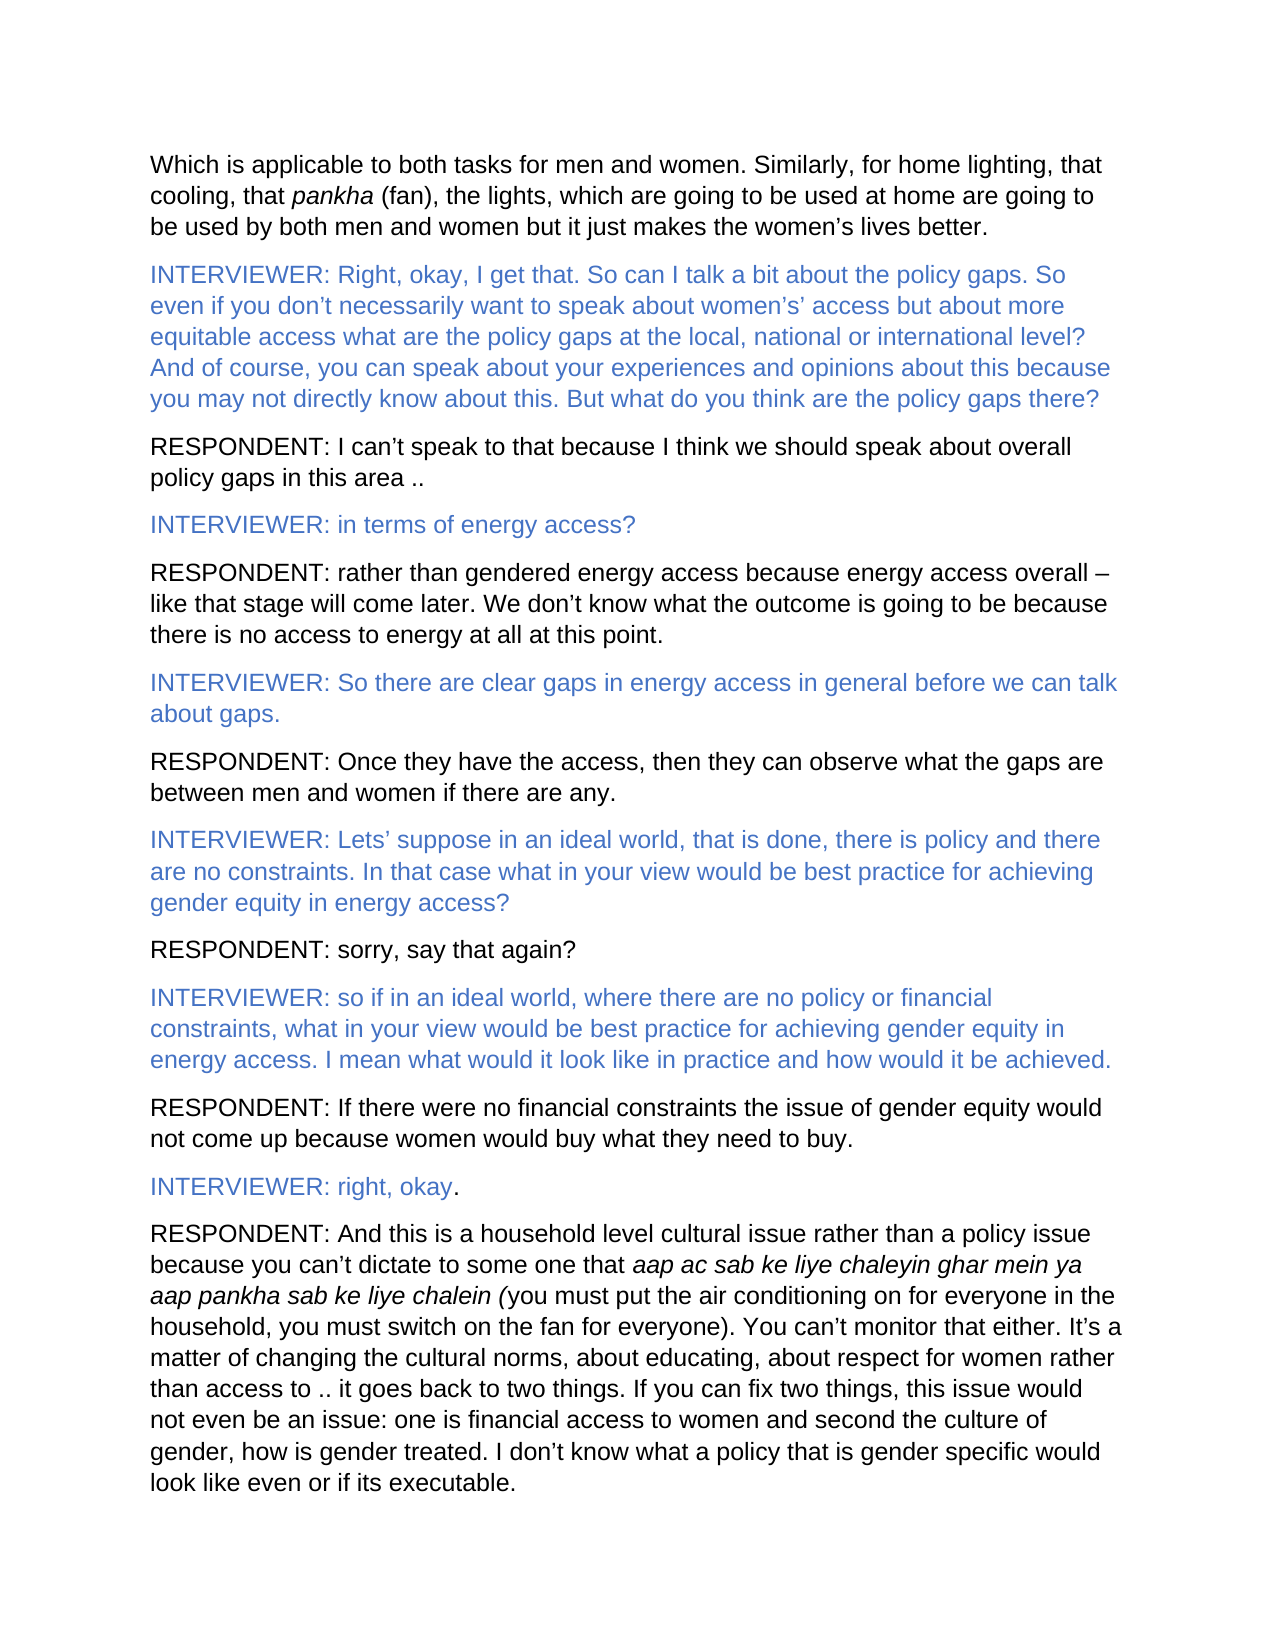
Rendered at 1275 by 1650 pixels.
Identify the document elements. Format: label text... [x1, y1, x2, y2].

text RESPONDENT: Once they have the access, then they can observe what the gaps are between men and women if there are any. [150, 747, 1125, 806]
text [150, 150, 1125, 241]
text RESPONDENT: I can’t speak to that because I think we should speak about overall policy gaps in this area .. [150, 432, 1125, 491]
text INTERVIEWER: Right, okay, I get that. So can I talk a bit about the policy gaps. So even if you don’t necessarily want to speak about women’s’ access but about more equitable access what are the policy gaps at the local, national or international level? And of course, you can speak about your experiences and opinions about this because you may not directly know about this. But what do you think are the policy gaps there? [150, 260, 1125, 413]
text RESPONDENT: rather than gendered energy access because energy access overall – like that stage will come later. We don’t know what the outcome is going to be because there is no access to energy at all at this point. [150, 558, 1125, 649]
text RESPONDENT: And this is a household level cultural issue rather than a policy issue because you can’t dictate to some one that aap ac sab ke liye chaleyin ghar mein ya aap pankha sab ke liye chalein (you must put the air conditioning on for everyone in the household, you must switch on the fan for everyone). You can’t monitor that either. It’s a matter of changing the cultural norms, about educating, about respect for women rather than access to .. it goes back to two things. If you can fix two things, this issue would not even be an issue: one is financial access to women and second the culture of gender, how is gender treated. I don’t know what a policy that is gender specific would look like even or if its executable. [150, 1219, 1125, 1496]
text INTERVIEWER: right, okay. [150, 1171, 1125, 1200]
text INTERVIEWER: so if in an ideal world, where there are no policy or financial constraints, what in your view would be best practice for achieving gender equity in energy access. I mean what would it look like in practice and how would it be achieved. [150, 983, 1125, 1074]
text INTERVIEWER: in terms of energy access? [150, 510, 1125, 539]
text INTERVIEWER: Lets’ suppose in an ideal world, that is done, there is policy and there are no constraints. In that case what in your view would be best practice for achieving gender equity in energy access? [150, 825, 1125, 916]
text INTERVIEWER: So there are clear gaps in energy access in general before we can talk about gaps. [150, 668, 1125, 728]
text RESPONDENT: If there were no financial constraints the issue of gender equity would not come up because women would buy what they need to buy. [150, 1093, 1125, 1152]
text RESPONDENT: sorry, say that again? [150, 935, 1125, 964]
